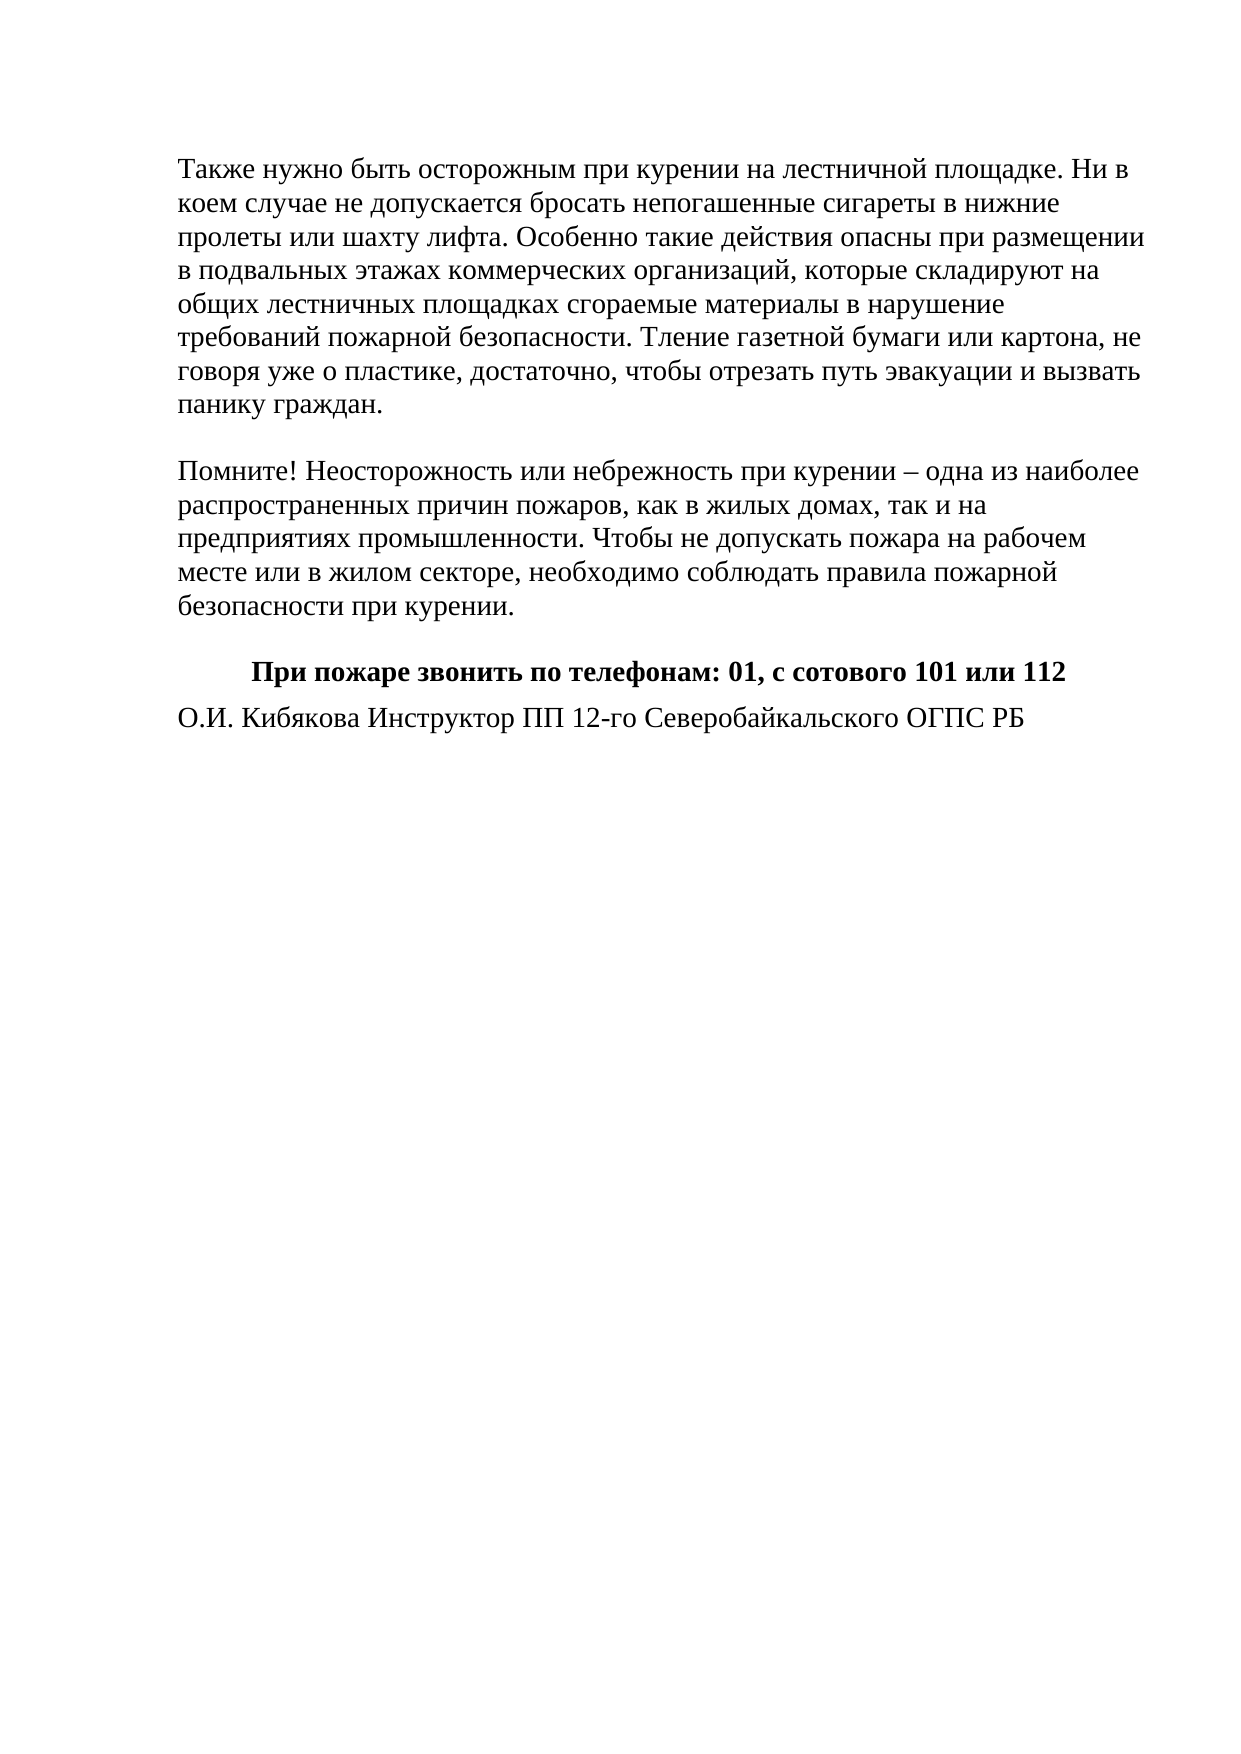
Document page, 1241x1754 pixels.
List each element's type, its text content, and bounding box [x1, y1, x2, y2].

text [177, 118, 1152, 621]
text О.И. Кибякова Инструктор ПП 12-го Северобайкальского ОГПС РБ [177, 700, 1152, 733]
text При пожаре звонить по телефонам: 01, с сотового 101 или 112 [177, 654, 1152, 687]
